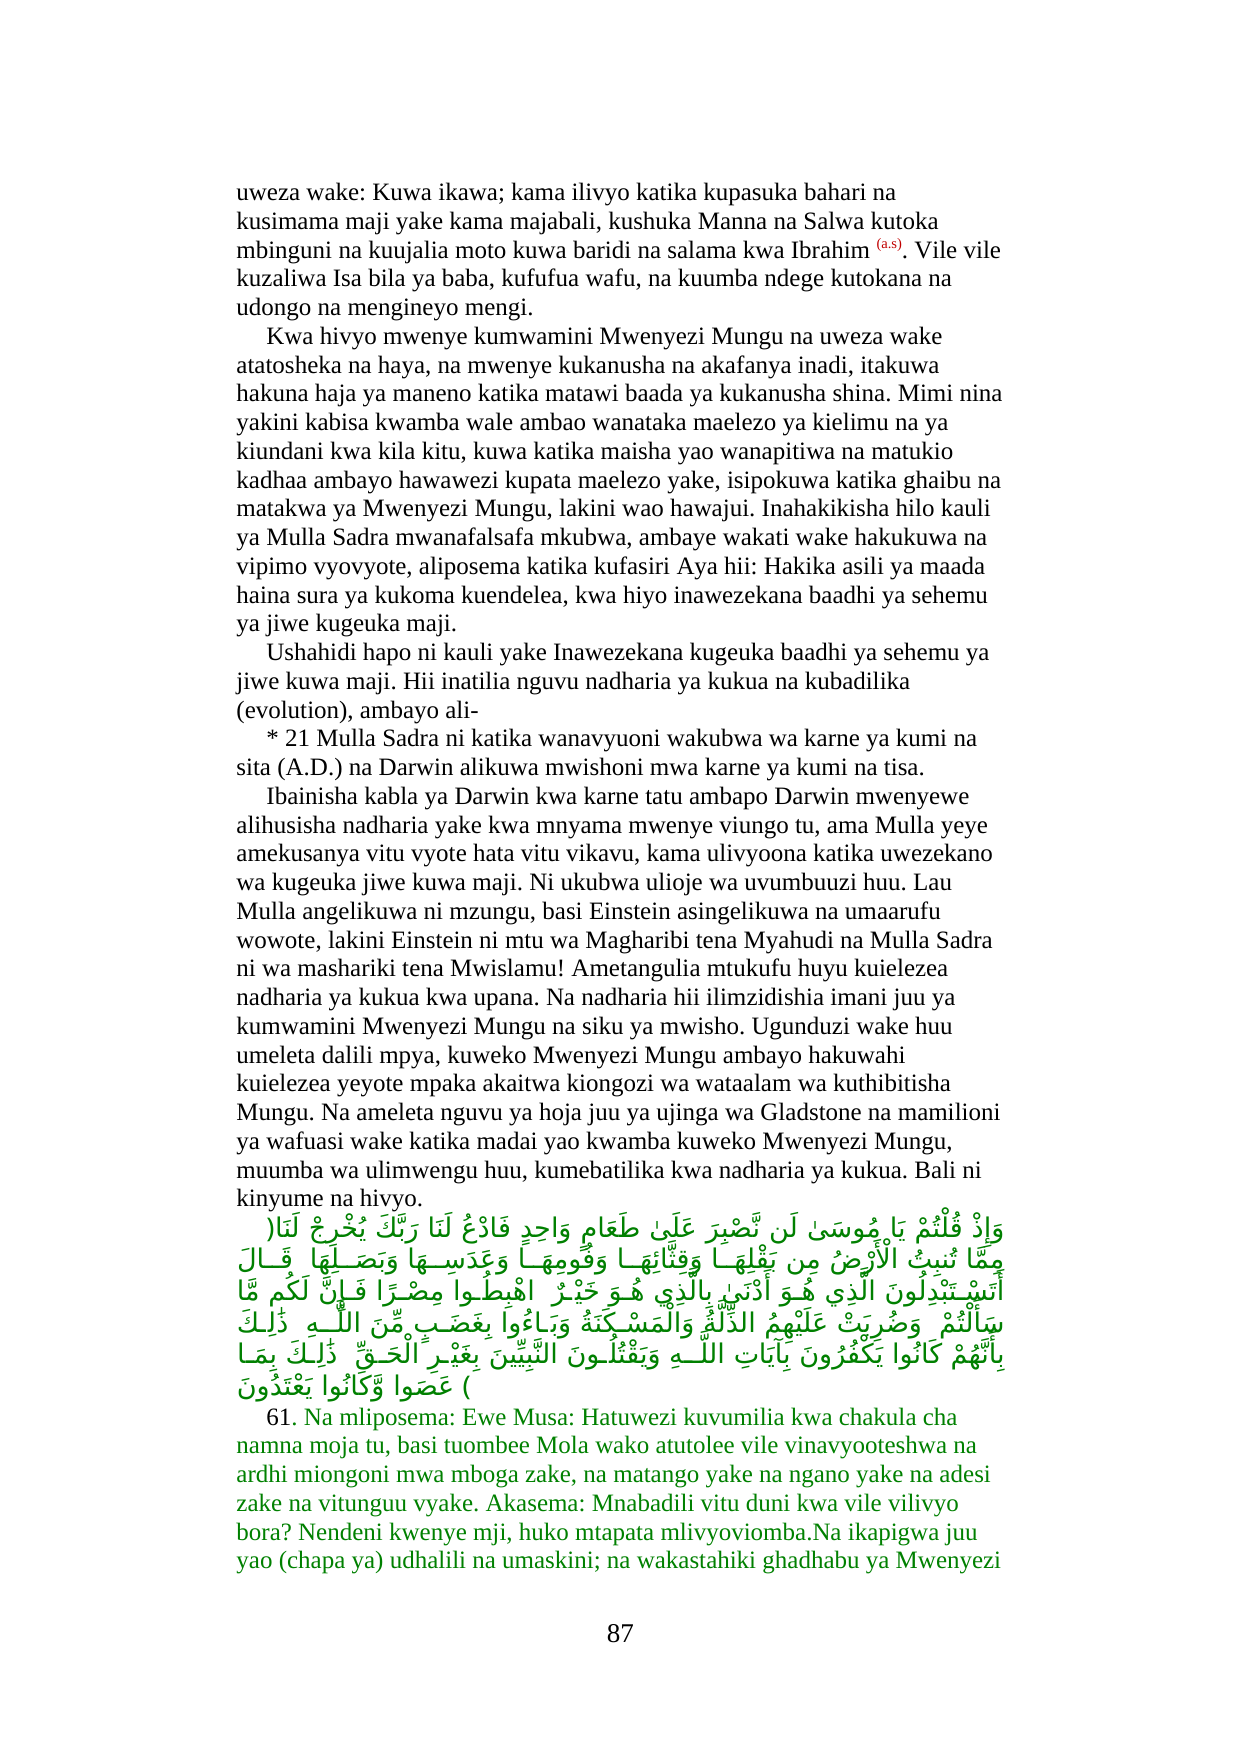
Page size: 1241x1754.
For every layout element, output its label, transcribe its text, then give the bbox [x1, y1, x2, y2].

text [236, 177, 1004, 321]
text ﴿وَإِذْ قُلْتُمْ يَا مُوسَىٰ لَن نَّصْبِرَ عَلَىٰ طَعَامٍ وَاحِدٍ فَادْعُ لَنَا رَبَّكَ يُخْرِجْ لَنَا مِمَّا تُنبِتُ الْأَرْضُ مِن بَقْلِهَا وَقِثَّائِهَا وَفُومِهَا وَعَدَسِهَا وَبَصَلِهَا قَالَ أَتَسْتَبْدِلُونَ الَّذِي هُوَ أَدْنَىٰ بِالَّذِي هُوَ خَيْرٌ اهْبِطُوا مِصْرًا فَإِنَّ لَكُم مَّا سَأَلْتُمْ وَضُرِبَتْ عَلَيْهِمُ الذِّلَّةُ وَالْمَسْكَنَةُ وَبَاءُوا بِغَضَبٍ مِّنَ اللَّـهِ ذَٰلِكَ بِأَنَّهُمْ كَانُوا يَكْفُرُونَ بِآيَاتِ اللَّـهِ وَيَقْتُلُونَ النَّبِيِّينَ بِغَيْرِ الْحَقِّ ذَٰلِكَ بِمَا عَصَوا وَّكَانُوا يَعْتَدُونَ ﴾ [236, 1212, 1004, 1402]
text Ibainisha kabla ya Darwin kwa karne tatu ambapo Darwin mwenyewe alihusisha nadharia yake kwa mnyama mwenye viungo tu, ama Mulla yeye amekusanya vitu vyote hata vitu vikavu, kama ulivyoona katika uwezekano wa kugeuka jiwe kuwa maji. Ni ukubwa ulioje wa uvumbuuzi huu. Lau Mulla angelikuwa ni mzungu, basi Einstein asingelikuwa na umaarufu wowote, lakini Einstein ni mtu wa Magharibi tena Myahudi na Mulla Sadra ni wa mashariki tena Mwislamu! Ametangulia mtukufu huyu kuielezea nadharia ya kukua kwa upana. Na nadharia hii ilimzidishia imani juu ya kumwamini Mwenyezi Mungu na siku ya mwisho. Ugunduzi wake huu umeleta dalili mpya, kuweko Mwenyezi Mungu ambayo hakuwahi kuielezea yeyote mpaka akaitwa kiongozi wa wataalam wa kuthibitisha Mungu. Na ameleta nguvu ya hoja juu ya ujinga wa Gladstone na mamilioni ya wafuasi wake katika madai yao kwamba kuweko Mwenyezi Mungu, muumba wa ulimwengu huu, kumebatilika kwa nadharia ya kukua. Bali ni kinyume na hivyo. [236, 781, 1004, 1212]
text * 21 Mulla Sadra ni katika wanavyuoni wakubwa wa karne ya kumi na sita (A.D.) na Darwin alikuwa mwishoni mwa karne ya kumi na tisa. [236, 723, 1004, 781]
text Ushahidi hapo ni kauli yake Inawezekana kugeuka baadhi ya sehemu ya jiwe kuwa maji. Hii inatilia nguvu nadharia ya kukua na kubadilika (evolution), ambayo ali- [236, 637, 1004, 723]
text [236, 1402, 1004, 1574]
text Kwa hivyo mwenye kumwamini Mwenyezi Mungu na uweza wake atatosheka na haya, na mwenye kukanusha na akafanya inadi, itakuwa hakuna haja ya maneno katika matawi baada ya kukanusha shina. Mimi nina yakini kabisa kwamba wale ambao wanataka maelezo ya kielimu na ya kiundani kwa kila kitu, kuwa katika maisha yao wanapitiwa na matukio kadhaa ambayo hawawezi kupata maelezo yake, isipokuwa katika ghaibu na matakwa ya Mwenyezi Mungu, lakini wao hawajui. Inahakikisha hilo kauli ya Mulla Sadra mwanafalsafa mkubwa, ambaye wakati wake hakukuwa na vipimo vyovyote, aliposema katika kufasiri Aya hii: Hakika asili ya maada haina sura ya kukoma kuendelea, kwa hiyo inawezekana baadhi ya sehemu ya jiwe kugeuka maji. [236, 321, 1004, 637]
